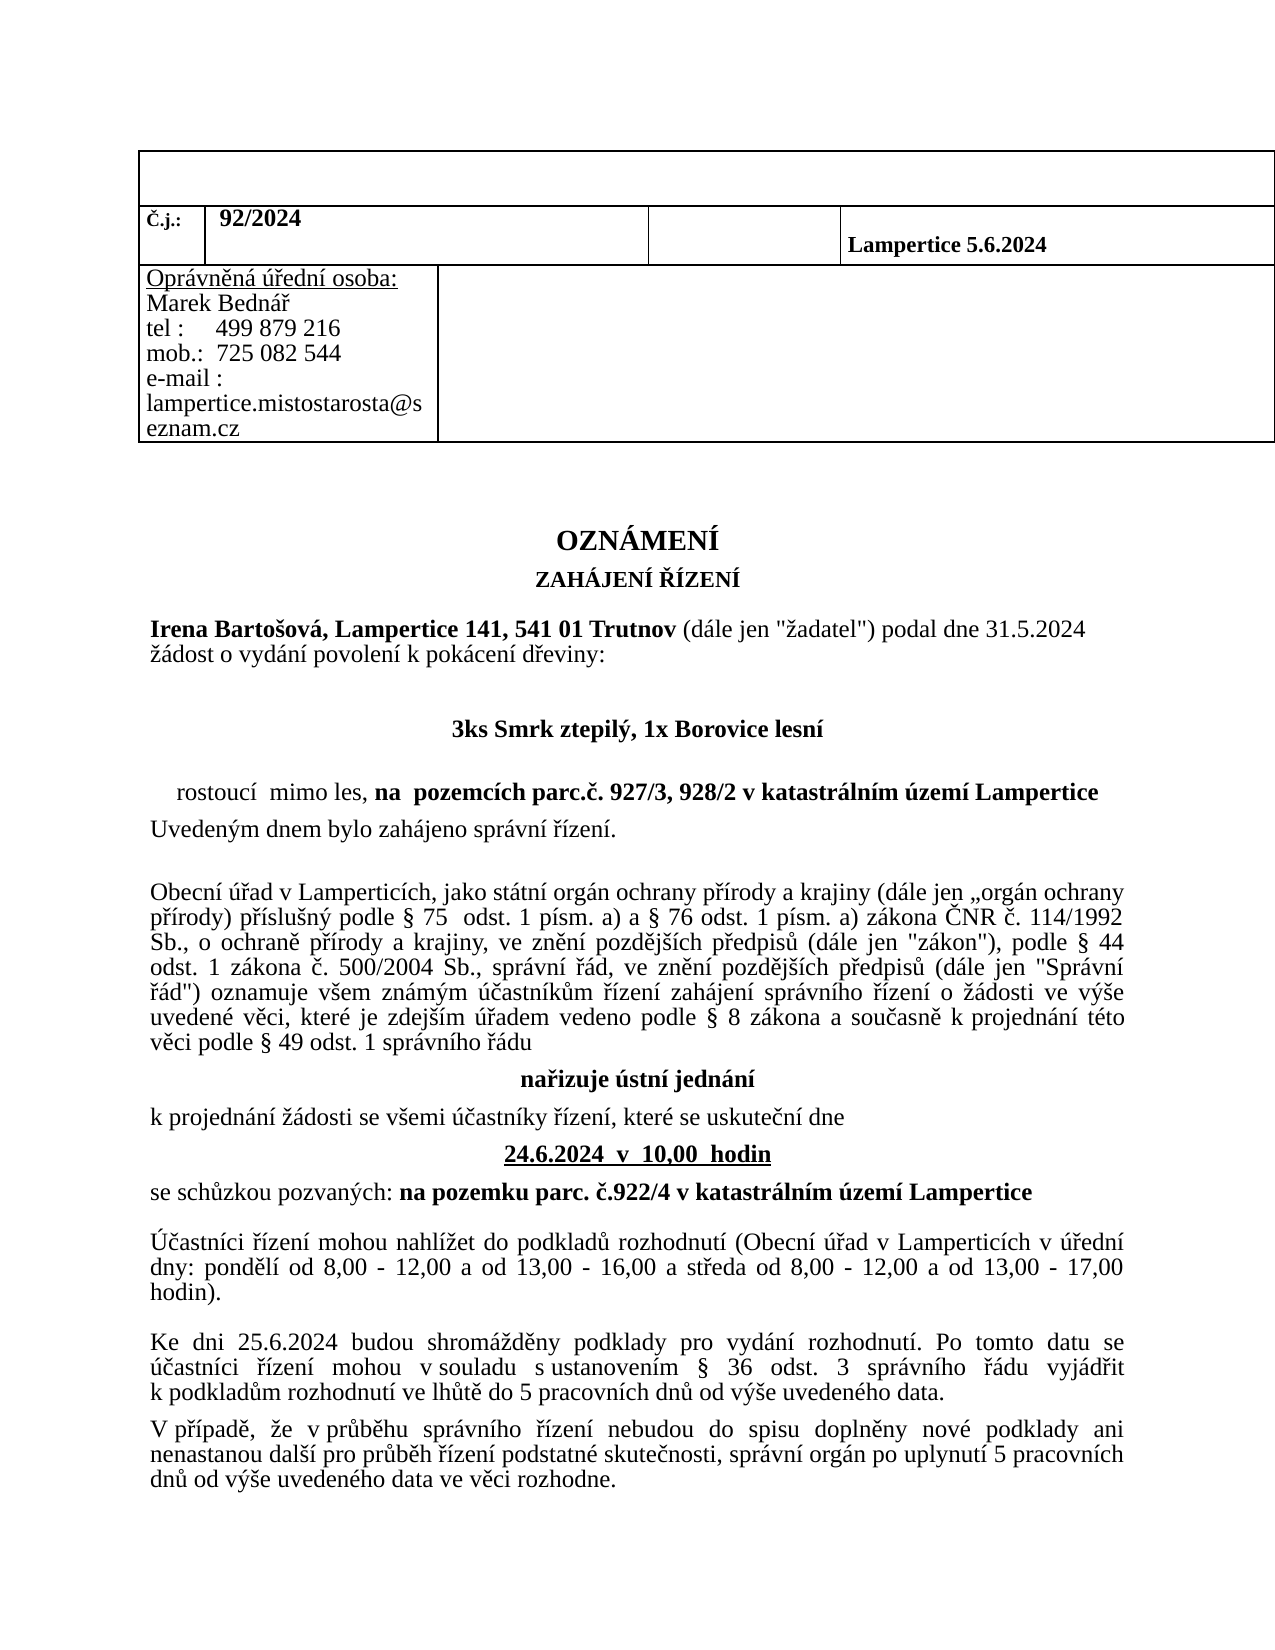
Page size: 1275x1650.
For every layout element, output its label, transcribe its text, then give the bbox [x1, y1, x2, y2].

table_cell [439, 266, 1274, 441]
table_header [140, 152, 1274, 205]
text k projednání žádosti se všemi účastníky řízení, které se uskuteční dne [150, 1105, 1125, 1130]
text Účastníci řízení mohou nahlížet do podkladů rozhodnutí (Obecní úřad v Lamperticích v úřední dny: pondělí od 8,00 - 12,00 a od 13,00 - 16,00 a středa od 8,00 - 12,00 a od 13,00 - 17,00 hodin). [150, 1230, 1125, 1305]
text Irena Bartošová, Lampertice 141, 541 01 Trutnov (dále jen "žadatel") podal dne 31.5.2024 žádost o vydání povolení k pokácení dřeviny: [150, 617, 1125, 667]
text 24.6.2024 v 10,00 hodin [150, 1142, 1125, 1167]
table_cell Lampertice 5.6.2024 [841, 207, 1274, 264]
text rostoucí mimo les, na pozemcích parc.č. 927/3, 928/2 v katastrálním území Lampertice [150, 780, 1125, 805]
table_cell Oprávněná úřední osoba: Marek Bednář tel : 499 879 216 mob.: 725 082 544 e-mail : lampertice.mistostarosta@seznam.cz [140, 266, 437, 441]
text Obecní úřad v Lamperticích, jako státní orgán ochrany přírody a krajiny (dále jen „orgán ochrany přírody) příslušný podle § 75 odst. 1 písm. a) a § 76 odst. 1 písm. a) zákona ČNR č. 114/1992 Sb., o ochraně přírody a krajiny, ve znění pozdějších předpisů (dále jen "zákon"), podle § 44 odst. 1 zákona č. 500/2004 Sb., správní řád, ve znění pozdějších předpisů (dále jen "Správní řád") oznamuje všem známým účastníkům řízení zahájení správního řízení o žádosti ve výše uvedené věci, které je zdejším úřadem vedeno podle § 8 zákona a současně k projednání této věci podle § 49 odst. 1 správního řádu [150, 880, 1125, 1055]
text Uvedeným dnem bylo zahájeno správní řízení. [150, 817, 1125, 842]
text 3ks Smrk ztepilý, 1x Borovice lesní [150, 717, 1125, 742]
text nařizuje ústní jednání [150, 1067, 1125, 1092]
text ZAHÁJENÍ ŘÍZENÍ [150, 567, 1125, 592]
text Ke dni 25.6.2024 budou shromážděny podklady pro vydání rozhodnutí. Po tomto datu se účastníci řízení mohou v souladu s ustanovením § 36 odst. 3 správního řádu vyjádřit k podkladům rozhodnutí ve lhůtě do 5 pracovních dnů od výše uvedeného data. [150, 1330, 1125, 1405]
text OZNÁMENÍ [150, 530, 1125, 555]
table_cell 92/2024 [206, 207, 648, 264]
table_cell Č.j.: [140, 207, 204, 264]
text se schůzkou pozvaných: na pozemku parc. č.922/4 v katastrálním území Lampertice [150, 1180, 1125, 1205]
text V případě, že v průběhu správního řízení nebudou do spisu doplněny nové podklady ani nenastanou další pro průběh řízení podstatné skutečnosti, správní orgán po uplynutí 5 pracovních dnů od výše uvedeného data ve věci rozhodne. [150, 1417, 1125, 1492]
table_cell [649, 207, 840, 264]
